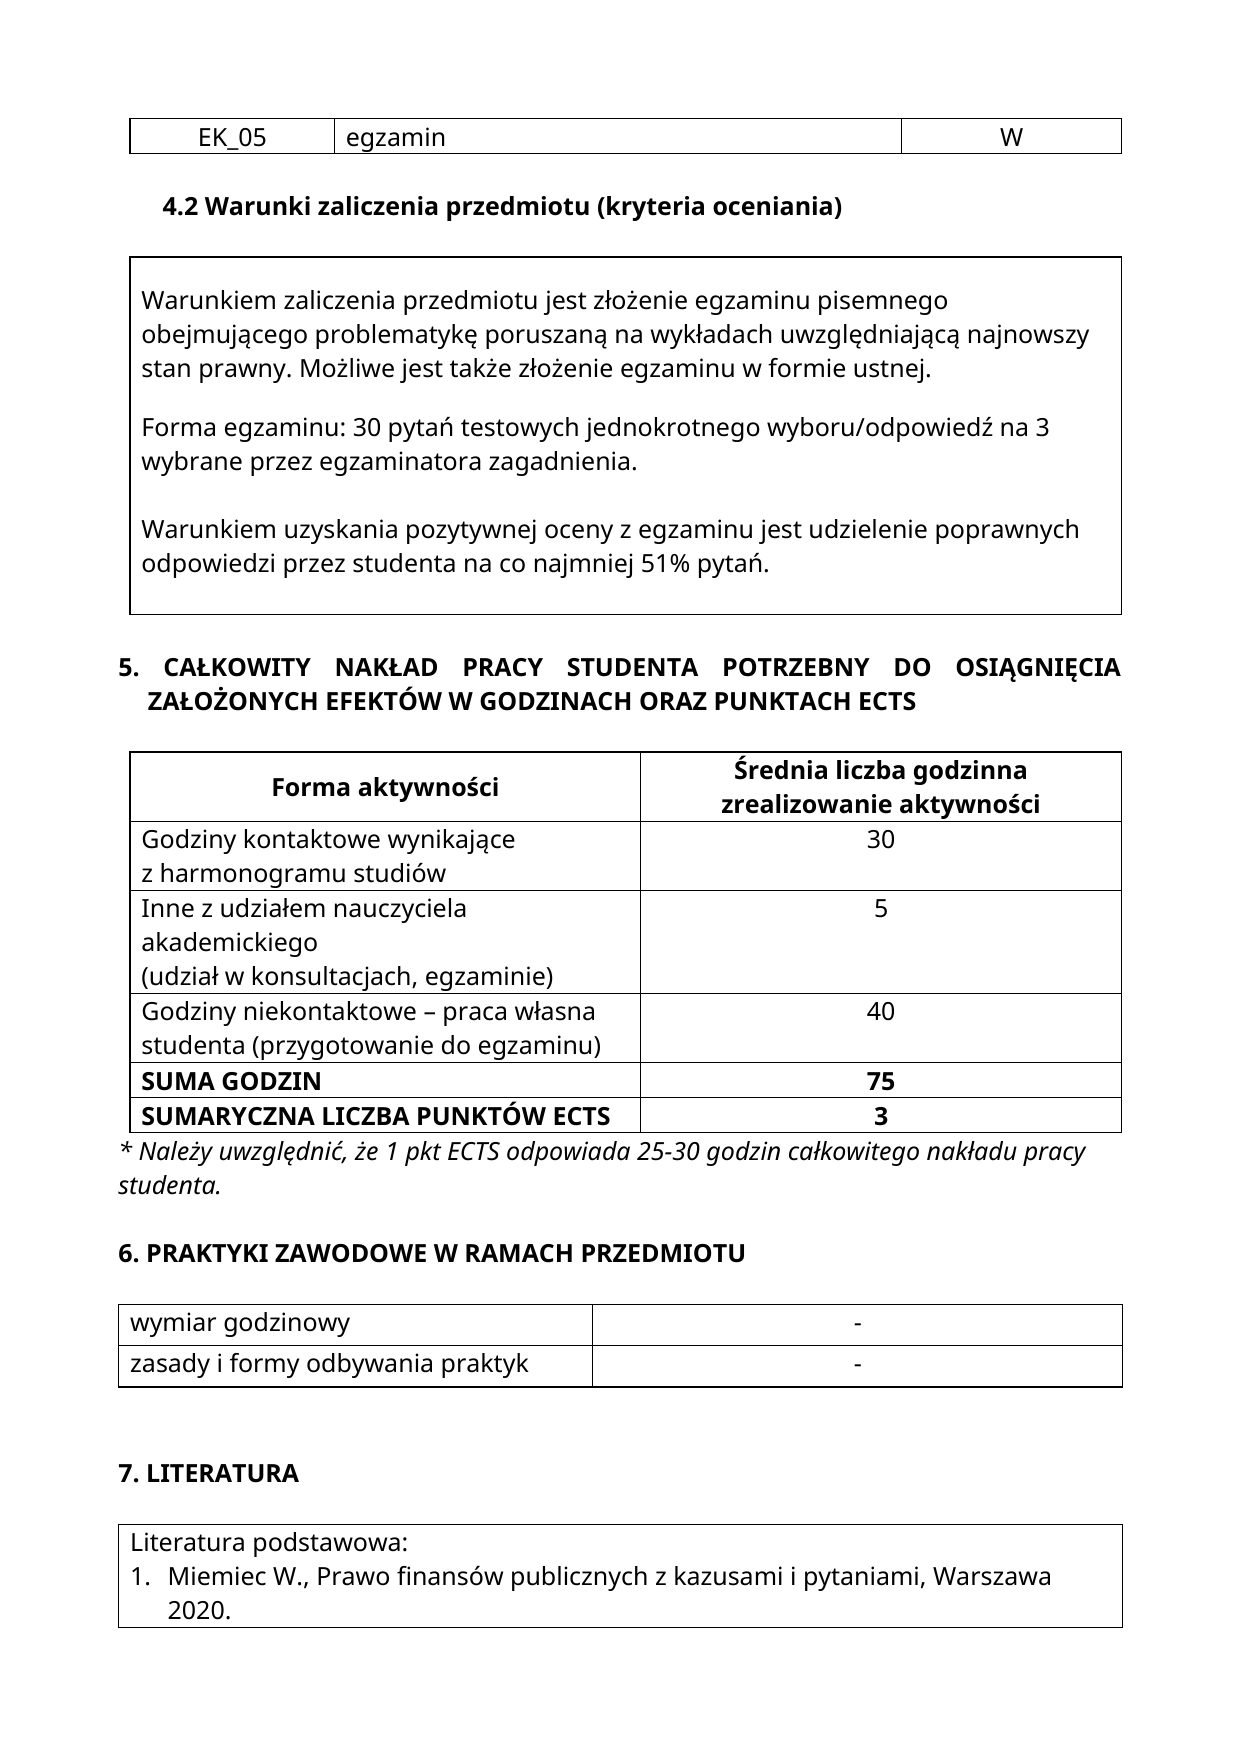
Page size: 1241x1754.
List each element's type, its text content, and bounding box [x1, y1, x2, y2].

table_cell Godziny niekontaktowe – praca własna studenta (przygotowanie do egzaminu) [131, 994, 640, 1062]
text 4.2 Warunki zaliczenia przedmiotu (kryteria oceniania) [162, 188, 1122, 222]
table_header Średnia liczba godzinna zrealizowanie aktywności [641, 753, 1121, 821]
table_cell Inne z udziałem nauczyciela akademickiego (udział w konsultacjach, egzaminie) [131, 891, 640, 993]
table_header Forma aktywności [131, 753, 640, 821]
table_header wymiar godzinowy [119, 1305, 592, 1345]
text 7. LITERATURA [118, 1456, 1122, 1489]
table_cell 5 [641, 891, 1121, 993]
table_cell 40 [641, 994, 1121, 1062]
table_header Warunkiem zaliczenia przedmiotu jest złożenie egzaminu pisemnego obejmującego problematykę poruszaną na wykładach uwzględniającą najnowszy stan prawny. Możliwe jest także złożenie egzaminu w formie ustnej. Forma egzaminu: 30 pytań testowych jednokrotnego wyboru/odpowiedź na 3 wybrane przez egzaminatora zagadnienia. Warunkiem uzyskania pozytywnej oceny z egzaminu jest udzielenie poprawnych odpowiedzi przez studenta na co najmniej 51% pytań. [131, 258, 1121, 614]
table_cell W [902, 119, 1121, 153]
table_cell EK_05 [131, 119, 334, 153]
text 5. CAŁKOWITY NAKŁAD PRACY STUDENTA POTRZEBNY DO OSIĄGNIĘCIA ZAŁOŻONYCH EFEKTÓW W GODZINACH ORAZ PUNKTACH ECTS [118, 649, 1122, 717]
table_header - [593, 1305, 1122, 1345]
table_cell Godziny kontaktowe wynikające z harmonogramu studiów [131, 822, 640, 890]
table_cell - [593, 1346, 1122, 1386]
text * Należy uwzględnić, że 1 pkt ECTS odpowiada 25-30 godzin całkowitego nakładu pracy studenta. [118, 1133, 1122, 1201]
table_cell 75 [641, 1063, 1121, 1097]
table_cell SUMARYCZNA LICZBA PUNKTÓW ECTS [131, 1098, 640, 1132]
table_cell 3 [641, 1098, 1121, 1132]
text 6. PRAKTYKI ZAWODOWE W RAMACH PRZEDMIOTU [118, 1236, 1122, 1269]
table_cell zasady i formy odbywania praktyk [119, 1346, 592, 1386]
table_cell 30 [641, 822, 1121, 890]
table_cell SUMA GODZIN [131, 1063, 640, 1097]
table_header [119, 1525, 1122, 1627]
table_cell egzamin [335, 119, 901, 153]
